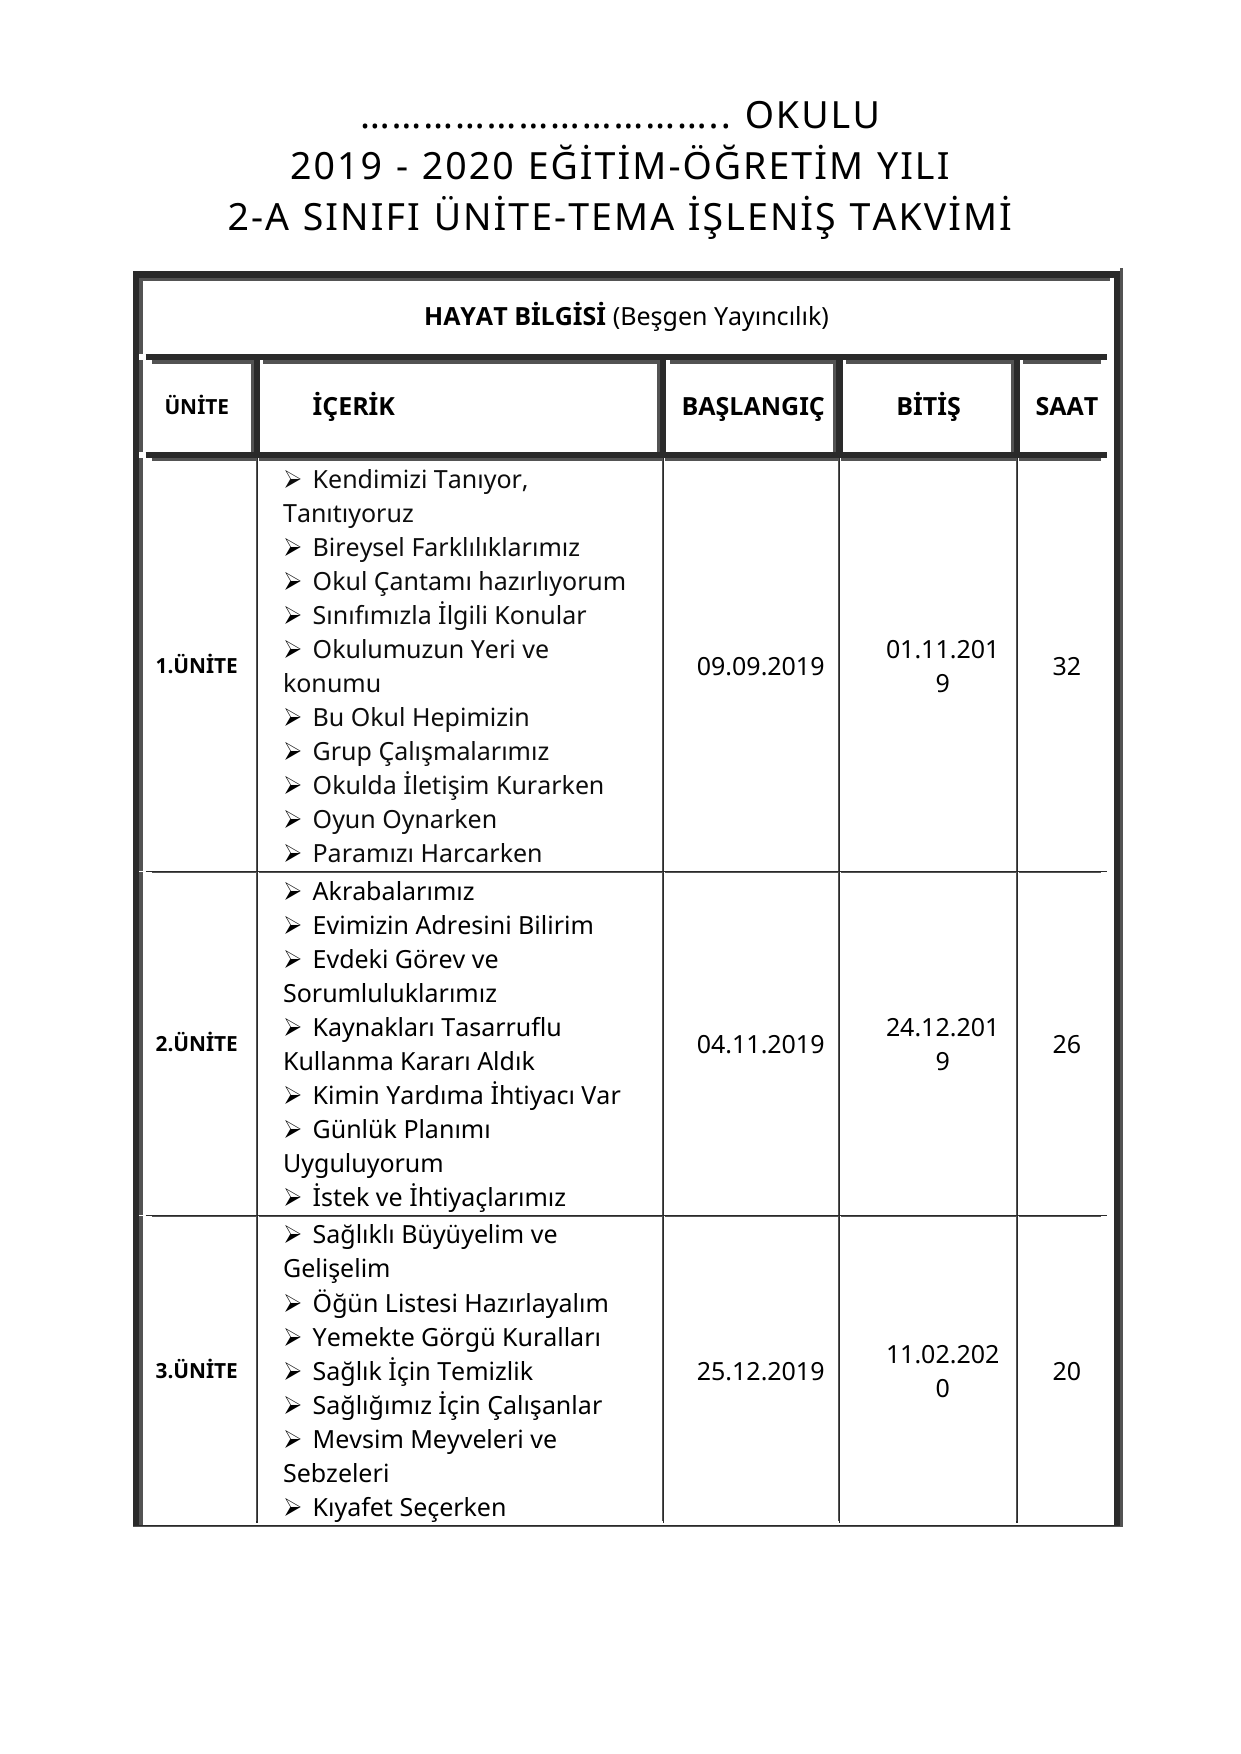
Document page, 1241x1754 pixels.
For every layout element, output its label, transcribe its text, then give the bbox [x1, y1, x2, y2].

table_cell 20 [1017, 1214, 1114, 1524]
table_cell 09.09.2019 [665, 461, 838, 870]
table_cell 24.12.2019 [841, 873, 1016, 1214]
table_cell BAŞLANGIÇ [670, 364, 833, 449]
table_cell 26 [1019, 870, 1114, 1214]
table_cell 1.ÜNİTE [139, 449, 256, 870]
table_cell 01.11.2019 [841, 461, 1016, 870]
table_cell 3.ÜNİTE [139, 1214, 257, 1524]
table_cell 2.ÜNİTE [139, 870, 256, 1214]
text 2-A SINIFI ÜNİTE-TEMA İŞLENİŞ TAKVİMİ [130, 191, 1110, 242]
table_cell SAAT [1023, 351, 1114, 449]
table_cell Kendimizi Tanıyor, Tanıtıyoruz Bireysel Farklılıklarımız Okul Çantamı hazırlıyorum Sınıfımızla İlgili Konular Okulumuzun Yeri ve konumu Bu Okul Hepimizin Grup Çalışmalarımız Okulda İletişim Kurarken Oyun Oynarken Paramızı Harcarken [259, 461, 662, 870]
text …………………………….. OKULU [130, 89, 1110, 140]
text 2019 - 2020 EĞİTİM-ÖĞRETİM YILI [130, 140, 1110, 191]
table_cell ÜNİTE [139, 351, 251, 449]
table_cell 25.12.2019 [663, 1217, 839, 1524]
table_cell BİTİŞ [846, 364, 1011, 449]
table_cell 04.11.2019 [665, 873, 838, 1214]
table_cell Akrabalarımız Evimizin Adresini Bilirim Evdeki Görev ve Sorumluluklarımız Kaynakları Tasarruflu Kullanma Kararı Aldık Kimin Yardıma İhtiyacı Var Günlük Planımı Uyguluyorum İstek ve İhtiyaçlarımız [259, 873, 662, 1214]
table_cell İÇERİK [263, 364, 657, 449]
table_cell Sağlıklı Büyüyelim ve Gelişelim Öğün Listesi Hazırlayalım Yemekte Görgü Kuralları Sağlık İçin Temizlik Sağlığımız İçin Çalışanlar Mevsim Meyveleri ve Sebzeleri Kıyafet Seçerken [257, 1217, 663, 1524]
table_header HAYAT BİLGİSİ (Beşgen Yayıncılık) [143, 281, 1110, 351]
table_cell 11.02.2020 [840, 1217, 1017, 1524]
table_cell 32 [1019, 449, 1114, 870]
